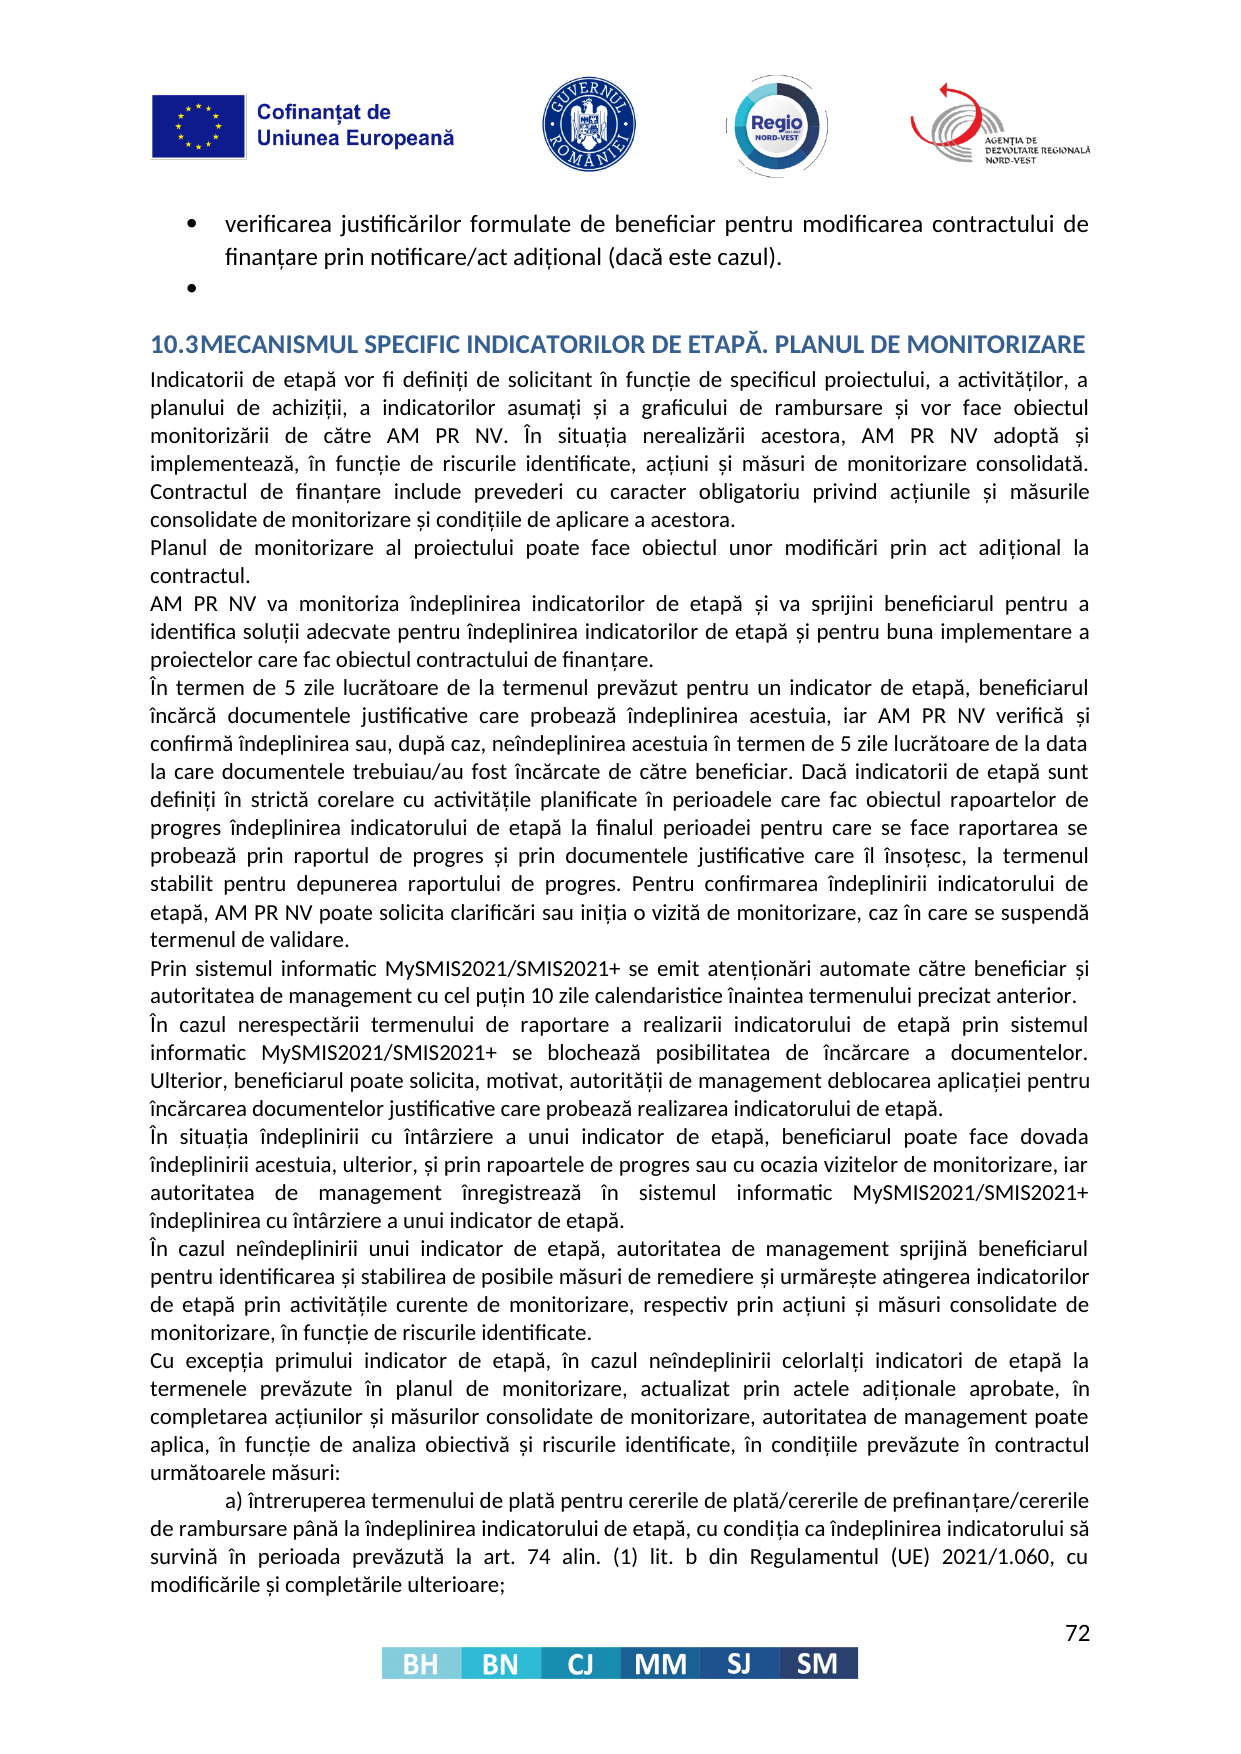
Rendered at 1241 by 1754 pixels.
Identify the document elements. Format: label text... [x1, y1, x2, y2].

subtitle MECANISMUL SPECIFIC INDICATORILOR DE ETAPĂ. PLANUL DE MONITORIZARE [150, 327, 1090, 360]
text Planul de monitorizare al proiectului poate face obiectul unor modificări prin act adiţional la contractul. [150, 533, 1090, 589]
text În cazul nerespectării termenului de raportare a realizarii indicatorului de etapă prin sistemul informatic MySMIS2021/SMIS2021+ se blochează posibilitatea de încărcare a documentelor. Ulterior, beneficiarul poate solicita, motivat, autorităţii de management deblocarea aplicaţiei pentru încărcarea documentelor justificative care probează realizarea indicatorului de etapă. [150, 1010, 1090, 1122]
text În cazul neîndeplinirii unui indicator de etapă, autoritatea de management sprijină beneficiarul pentru identificarea şi stabilirea de posibile măsuri de remediere şi urmăreşte atingerea indicatorilor de etapă prin activităţile curente de monitorizare, respectiv prin acţiuni şi măsuri consolidate de monitorizare, în funcţie de riscurile identificate. [150, 1234, 1090, 1346]
text În situaţia îndeplinirii cu întârziere a unui indicator de etapă, beneficiarul poate face dovada îndeplinirii acestuia, ulterior, şi prin rapoartele de progres sau cu ocazia vizitelor de monitorizare, iar autoritatea de management înregistrează în sistemul informatic MySMIS2021/SMIS2021+ îndeplinirea cu întârziere a unui indicator de etapă. [150, 1122, 1090, 1234]
text Indicatorii de etapă vor fi definiți de solicitant în funcție de specificul proiectului, a activităților, a planului de achiziții, a indicatorilor asumați și a graficului de rambursare și vor face obiectul monitorizării de către AM PR NV. În situaţia nerealizării acestora, AM PR NV adoptă şi implementează, în funcţie de riscurile identificate, acţiuni şi măsuri de monitorizare consolidată. Contractul de finanţare include prevederi cu caracter obligatoriu privind acţiunile şi măsurile consolidate de monitorizare şi condiţiile de aplicare a acestora. [150, 365, 1090, 533]
list verificarea justificărilor formulate de beneficiar pentru modificarea contractului de finanțare prin notificare/act adițional (dacă este cazul). [187, 208, 1090, 271]
picture [382, 1647, 859, 1679]
text Cu excepţia primului indicator de etapă, în cazul neîndeplinirii celorlalţi indicatori de etapă la termenele prevăzute în planul de monitorizare, actualizat prin actele adiţionale aprobate, în completarea acţiunilor şi măsurilor consolidate de monitorizare, autoritatea de management poate aplica, în funcţie de analiza obiectivă şi riscurile identificate, în condiţiile prevăzute în contractul următoarele măsuri: [150, 1346, 1090, 1486]
text În termen de 5 zile lucrătoare de la termenul prevăzut pentru un indicator de etapă, beneficiarul încărcă documentele justificative care probează îndeplinirea acestuia, iar AM PR NV verifică şi confirmă îndeplinirea sau, după caz, neîndeplinirea acestuia în termen de 5 zile lucrătoare de la data la care documentele trebuiau/au fost încărcate de către beneficiar. Dacă indicatorii de etapă sunt definiţi în strictă corelare cu activităţile planificate în perioadele care fac obiectul rapoartelor de progres îndeplinirea indicatorului de etapă la finalul perioadei pentru care se face raportarea se probează prin raportul de progres şi prin documentele justificative care îl însoţesc, la termenul stabilit pentru depunerea raportului de progres. Pentru confirmarea îndeplinirii indicatorului de etapă, AM PR NV poate solicita clarificări sau iniţia o vizită de monitorizare, caz în care se suspendă termenul de validare. [150, 673, 1090, 954]
text AM PR NV va monitoriza îndeplinirea indicatorilor de etapă şi va sprijini beneficiarul pentru a identifica soluţii adecvate pentru îndeplinirea indicatorilor de etapă şi pentru buna implementare a proiectelor care fac obiectul contractului de finanţare. [150, 589, 1090, 673]
picture [150, 75, 1091, 178]
text Prin sistemul informatic MySMIS2021/SMIS2021+ se emit atenţionări automate către beneficiar şi autoritatea de management cu cel puţin 10 zile calendaristice înaintea termenului precizat anterior. [150, 954, 1090, 1010]
text a) întreruperea termenului de plată pentru cererile de plată/cererile de prefinanţare/cererile de rambursare până la îndeplinirea indicatorului de etapă, cu condiţia ca îndeplinirea indicatorului să survină în perioada prevăzută la art. 74 alin. (1) lit. b din Regulamentul (UE) 2021/1.060, cu modificările şi completările ulterioare; [150, 1486, 1090, 1598]
